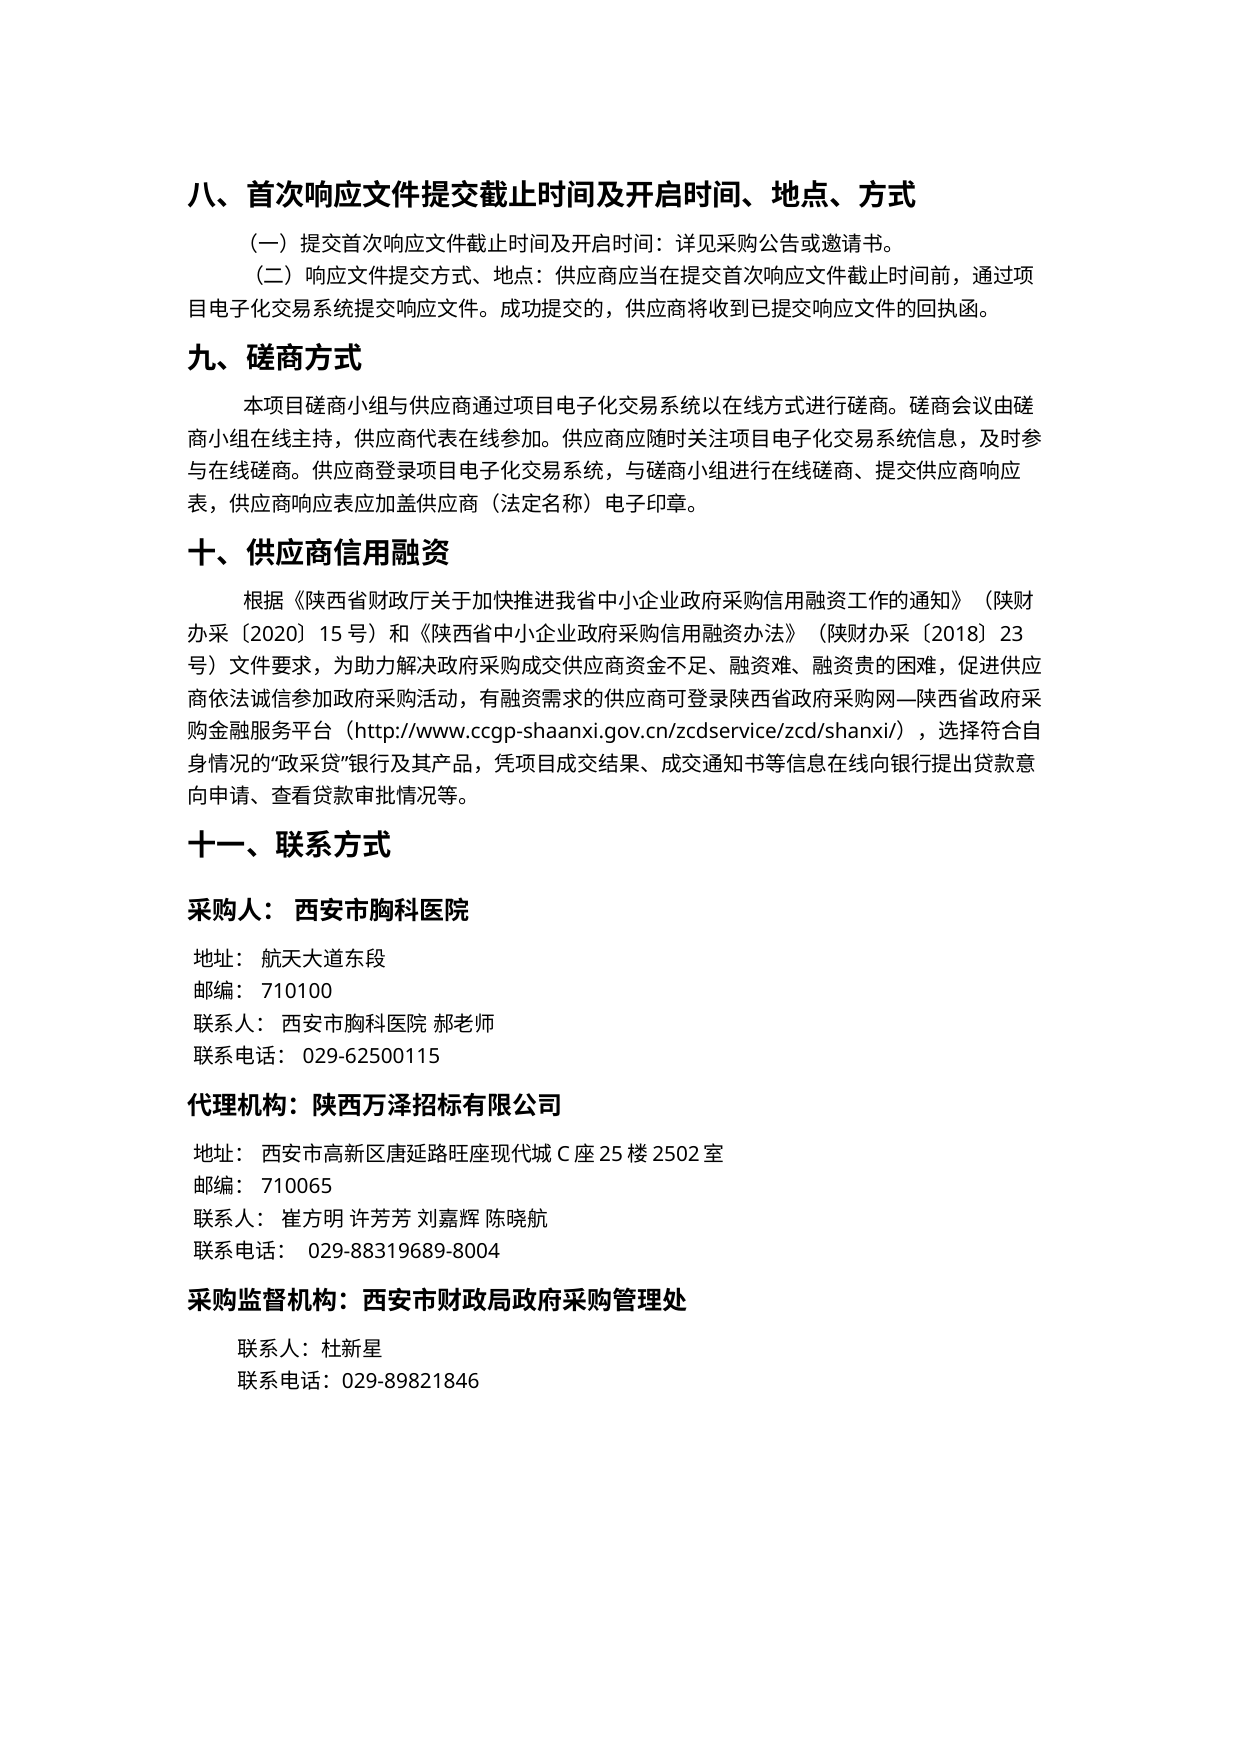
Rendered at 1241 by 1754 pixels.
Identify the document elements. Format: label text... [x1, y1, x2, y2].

text 邮编： 710065 [187, 1169, 1053, 1202]
text 九、磋商方式 [187, 324, 1053, 389]
text 联系人： 崔方明 许芳芳 刘嘉辉 陈晓航 [187, 1202, 1053, 1234]
text 根据《陕西省财政厅关于加快推进我省中小企业政府采购信用融资工作的通知》（陕财办采〔2020〕15 号）和《陕西省中小企业政府采购信用融资办法》（陕财办采〔2018〕23 号）文件要求，为助力解决政府采购成交供应商资金不足、融资难、融资贵的困难，促进供应商依法诚信参加政府采购活动，有融资需求的供应商可登录陕西省政府采购网—陕西省政府采购金融服务平台（http://www.ccgp-shaanxi.gov.cn/zcdservice/zcd/shanxi/），选择符合自身情况的“政采贷”银行及其产品，凭项目成交结果、成交通知书等信息在线向银行提出贷款意向申请、查看贷款审批情况等。 [187, 584, 1053, 812]
text （二）响应文件提交方式、地点：供应商应当在提交首次响应文件截止时间前，通过项目电子化交易系统提交响应文件。成功提交的，供应商将收到已提交响应文件的回执函。 [187, 259, 1053, 324]
text 联系人： 西安市胸科医院 郝老师 [187, 1007, 1053, 1039]
text 十一、联系方式 [187, 812, 1053, 877]
text 邮编： 710100 [187, 974, 1053, 1007]
text （一）提交首次响应文件截止时间及开启时间：详见采购公告或邀请书。 [187, 227, 1053, 259]
text 本项目磋商小组与供应商通过项目电子化交易系统以在线方式进行磋商。磋商会议由磋商小组在线主持，供应商代表在线参加。供应商应随时关注项目电子化交易系统信息，及时参与在线磋商。供应商登录项目电子化交易系统，与磋商小组进行在线磋商、提交供应商响应表，供应商响应表应加盖供应商（法定名称）电子印章。 [187, 389, 1053, 519]
text 联系人：杜新星 [187, 1332, 1053, 1364]
text 八、首次响应文件提交截止时间及开启时间、地点、方式 [187, 162, 1053, 227]
text 采购人： 西安市胸科医院 [187, 877, 1053, 942]
text 联系电话：029-89821846 [187, 1364, 1053, 1397]
text 联系电话： 029-88319689-8004 [187, 1234, 1053, 1267]
text 地址： 西安市高新区唐延路旺座现代城C座25楼2502室 [187, 1137, 1053, 1169]
text 采购监督机构：西安市财政局政府采购管理处 [187, 1267, 1053, 1332]
text 地址： 航天大道东段 [187, 942, 1053, 974]
text 十、供应商信用融资 [187, 519, 1053, 584]
text 联系电话： 029-62500115 [187, 1039, 1053, 1072]
text 代理机构：陕西万泽招标有限公司 [187, 1072, 1053, 1137]
